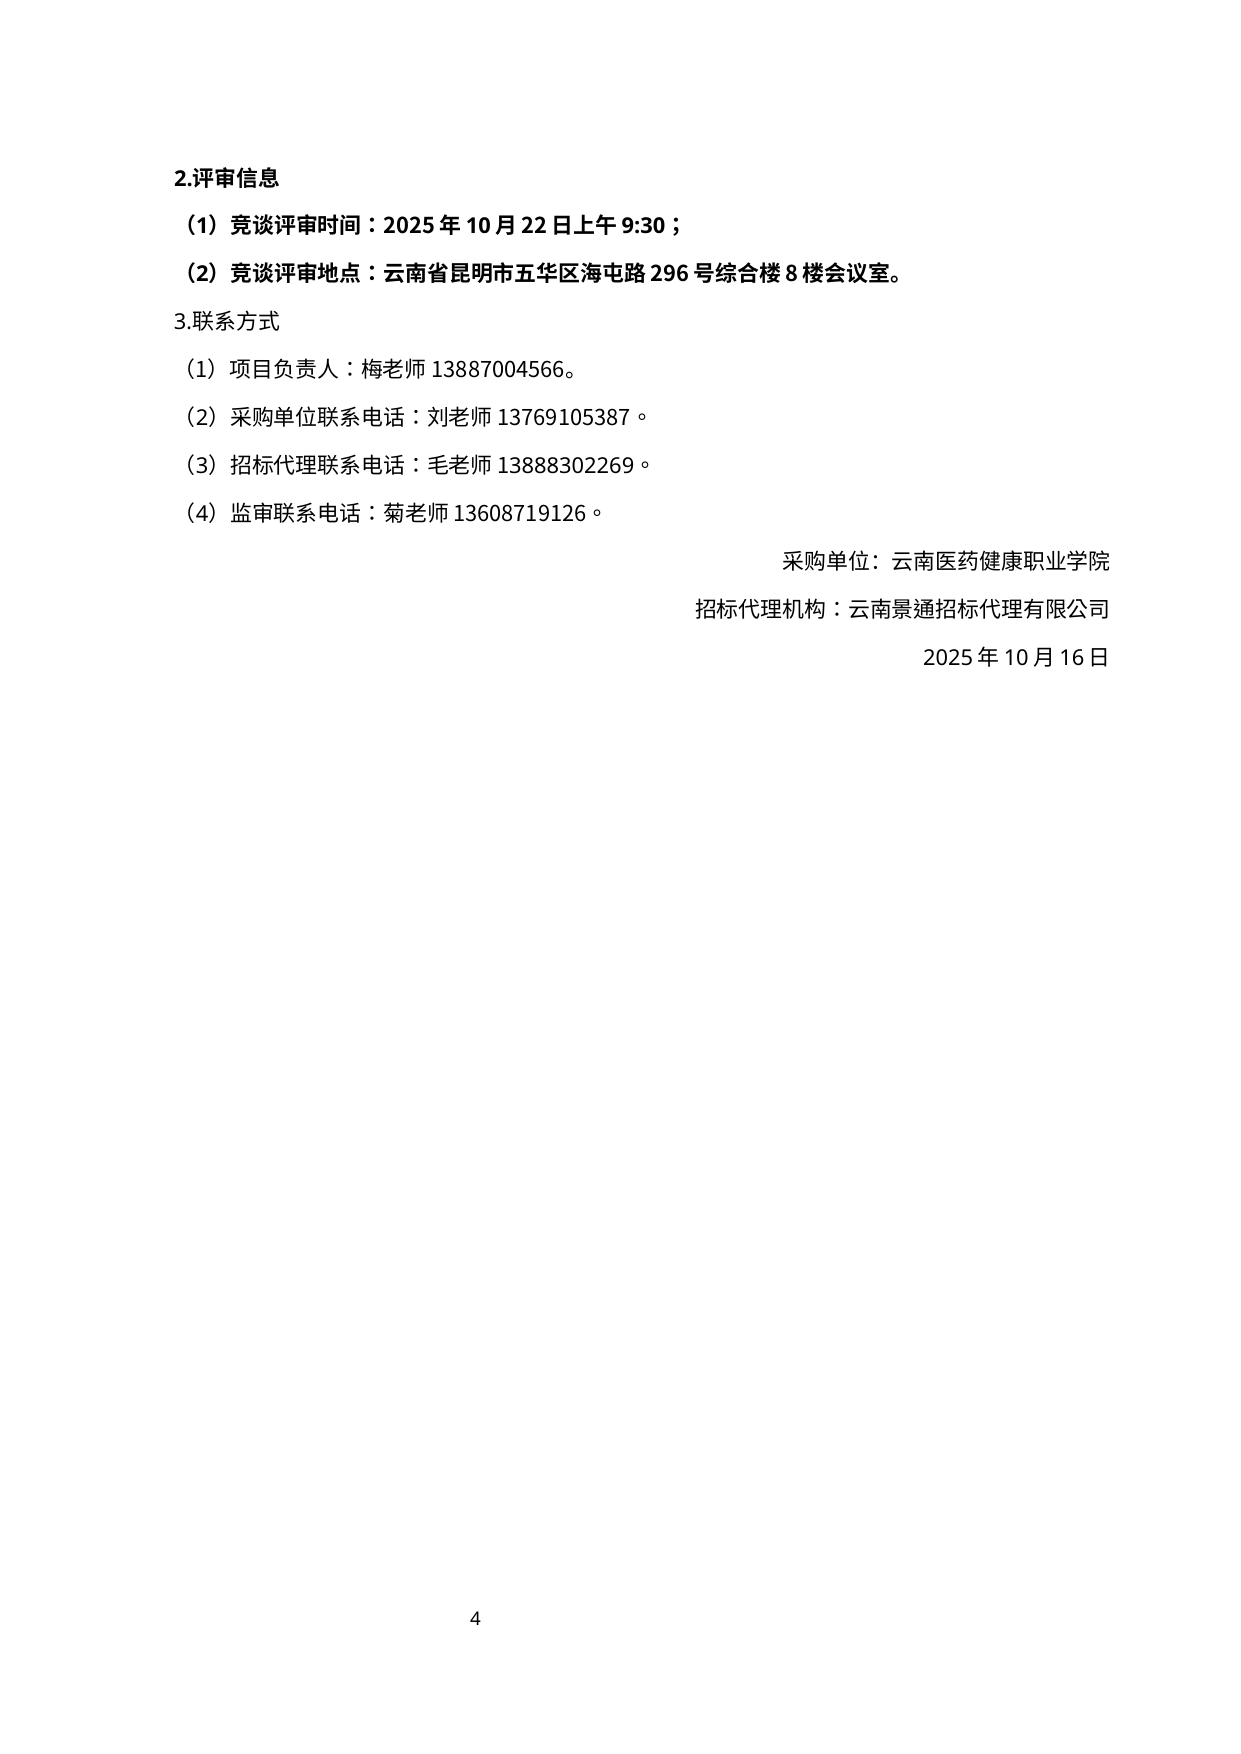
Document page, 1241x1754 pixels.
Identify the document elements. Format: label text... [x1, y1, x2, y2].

text （3）招标代理联系电话：毛老师13888302269。 [130, 435, 1110, 483]
text （2）采购单位联系电话：刘老师 13769105387。 [130, 387, 1110, 435]
text 采购单位：云南医药健康职业学院 [130, 531, 1110, 579]
text 2025年10月16日 [130, 627, 1110, 675]
text （4）监审联系电话：菊老师13608719126。 [130, 483, 1110, 531]
text （2）竞谈评审地点：云南省昆明市五华区海屯路296号综合楼8楼会议室。 [130, 243, 1110, 291]
text 招标代理机构：云南景通招标代理有限公司 [130, 579, 1110, 627]
text （1）项目负责人：梅老师 13887004566。 [130, 339, 1110, 387]
text 2.评审信息 [130, 148, 1110, 196]
text （1）竞谈评审时间：2025年10月22日上午9:30； [130, 196, 1110, 243]
text 3.联系方式 [130, 291, 1110, 339]
